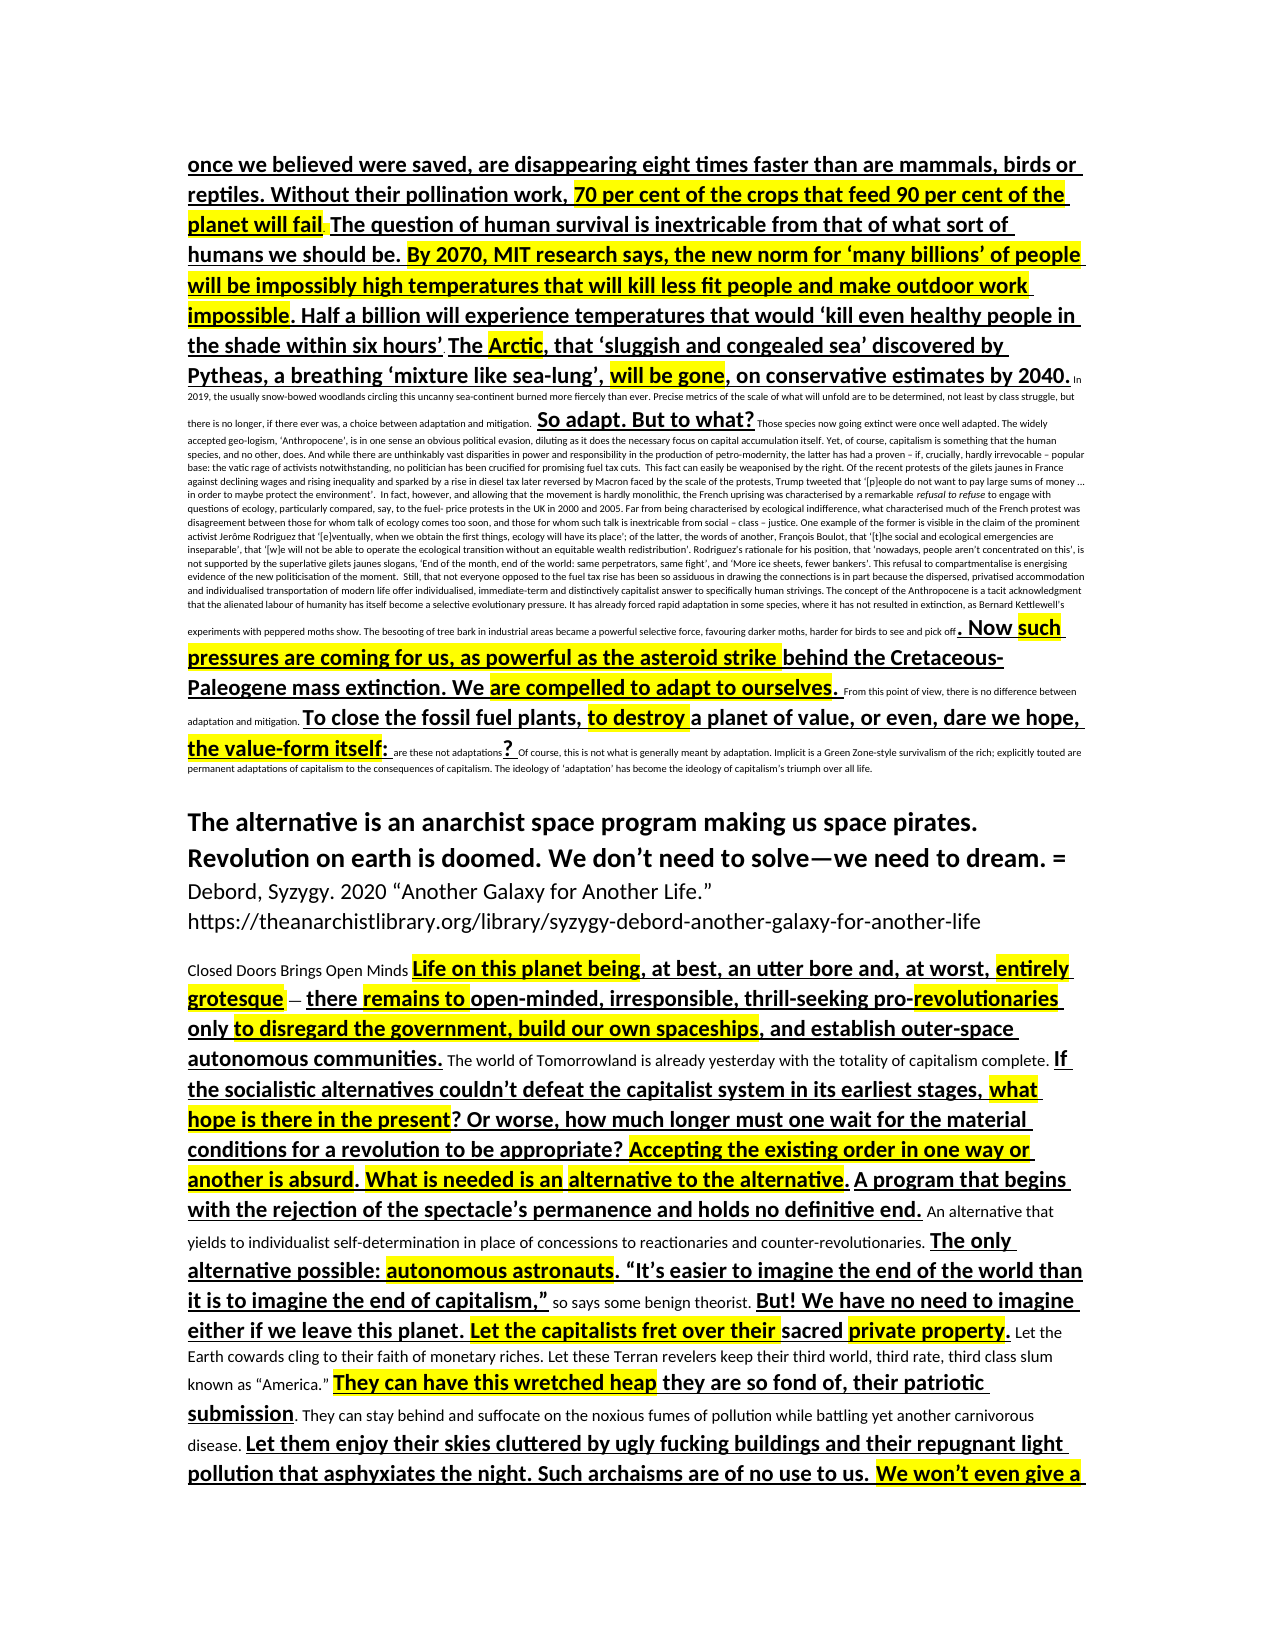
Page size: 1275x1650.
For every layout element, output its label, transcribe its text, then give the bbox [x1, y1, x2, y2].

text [187, 954, 1087, 1487]
text Debord, Syzygy. 2020 “Another Galaxy for Another Life.” https://theanarchistlibrary.org/library/syzygy-debord-another-galaxy-for-another-life [187, 877, 1087, 935]
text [187, 150, 1087, 775]
subtitle The alternative is an anarchist space program making us space pirates. Revolution on earth is doomed. We don’t need to solve—we need to dream. = [187, 806, 1087, 874]
